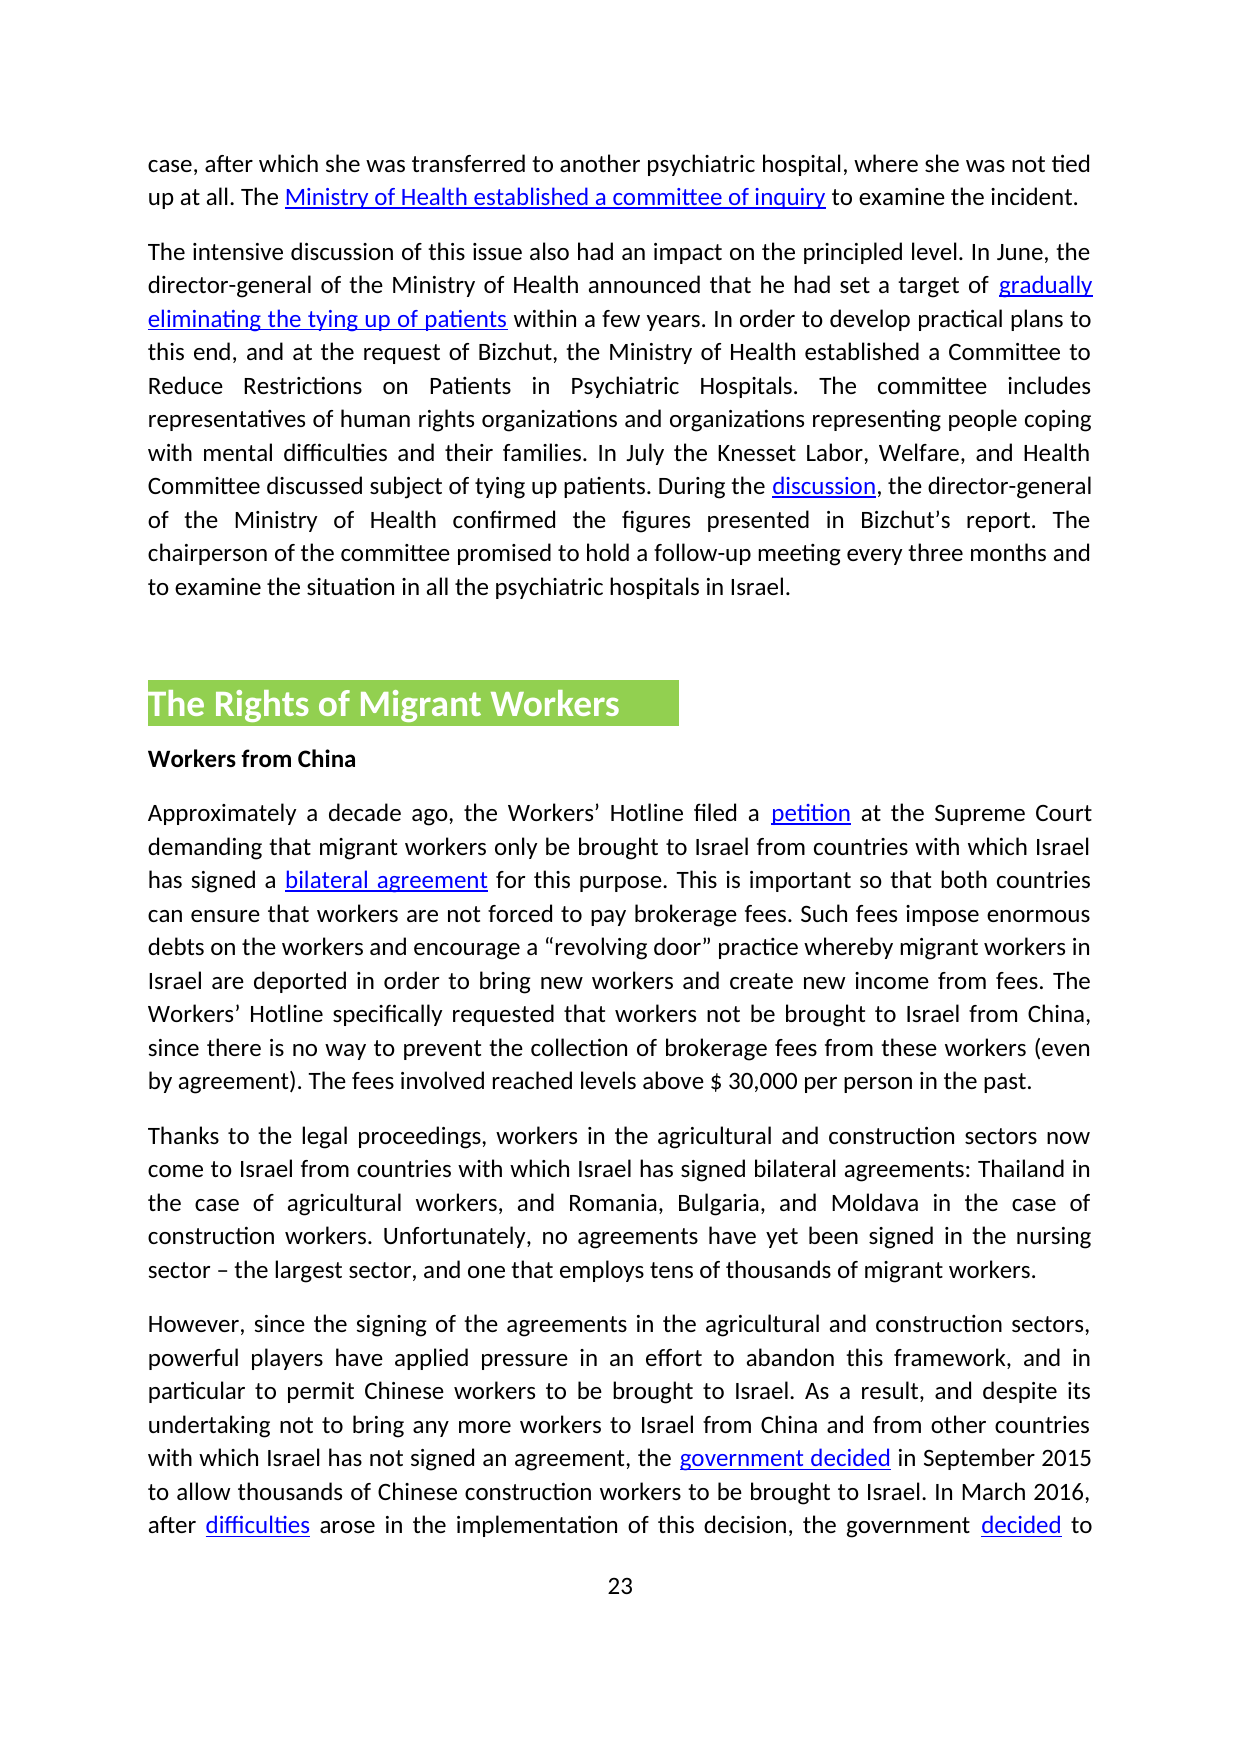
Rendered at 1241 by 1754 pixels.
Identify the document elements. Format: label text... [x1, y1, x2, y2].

text Workers from China [148, 743, 1092, 773]
subtitle The Rights of Migrant Workers [148, 680, 679, 726]
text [148, 1308, 1092, 1540]
text Thanks to the legal proceedings, workers in the agricultural and construction sectors now come to Israel from countries with which Israel has signed bilateral agreements: Thailand in the case of agricultural workers, and Romania, Bulgaria, and Moldava in the case of construction workers. Unfortunately, no agreements have yet been signed in the nursing sector – the largest sector, and one that employs tens of thousands of migrant workers. [148, 1120, 1092, 1284]
text Approximately a decade ago, the Workers’ Hotline filed a petition at the Supreme Court demanding that migrant workers only be brought to Israel from countries with which Israel has signed a bilateral agreement for this purpose. This is important so that both countries can ensure that workers are not forced to pay brokerage fees. Such fees impose enormous debts on the workers and encourage a “revolving door” practice whereby migrant workers in Israel are deported in order to bring new workers and create new income from fees. The Workers’ Hotline specifically requested that workers not be brought to Israel from China, since there is no way to prevent the collection of brokerage fees from these workers (even by agreement). The fees involved reached levels above $ 30,000 per person in the past. [148, 797, 1092, 1096]
text The intensive discussion of this issue also had an impact on the principled level. In June, the director-general of the Ministry of Health announced that he had set a target of gradually eliminating the tying up of patients within a few years. In order to develop practical plans to this end, and at the request of Bizchut, the Ministry of Health established a Committee to Reduce Restrictions on Patients in Psychiatric Hospitals. The committee includes representatives of human rights organizations and organizations representing people coping with mental difficulties and their families. In July the Knesset Labor, Welfare, and Health Committee discussed subject of tying up patients. During the discussion, the director-general of the Ministry of Health confirmed the figures presented in Bizchut’s report. The chairperson of the committee promised to hold a follow-up meeting every three months and to examine the situation in all the psychiatric hospitals in Israel. [148, 236, 1092, 602]
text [148, 148, 1092, 212]
